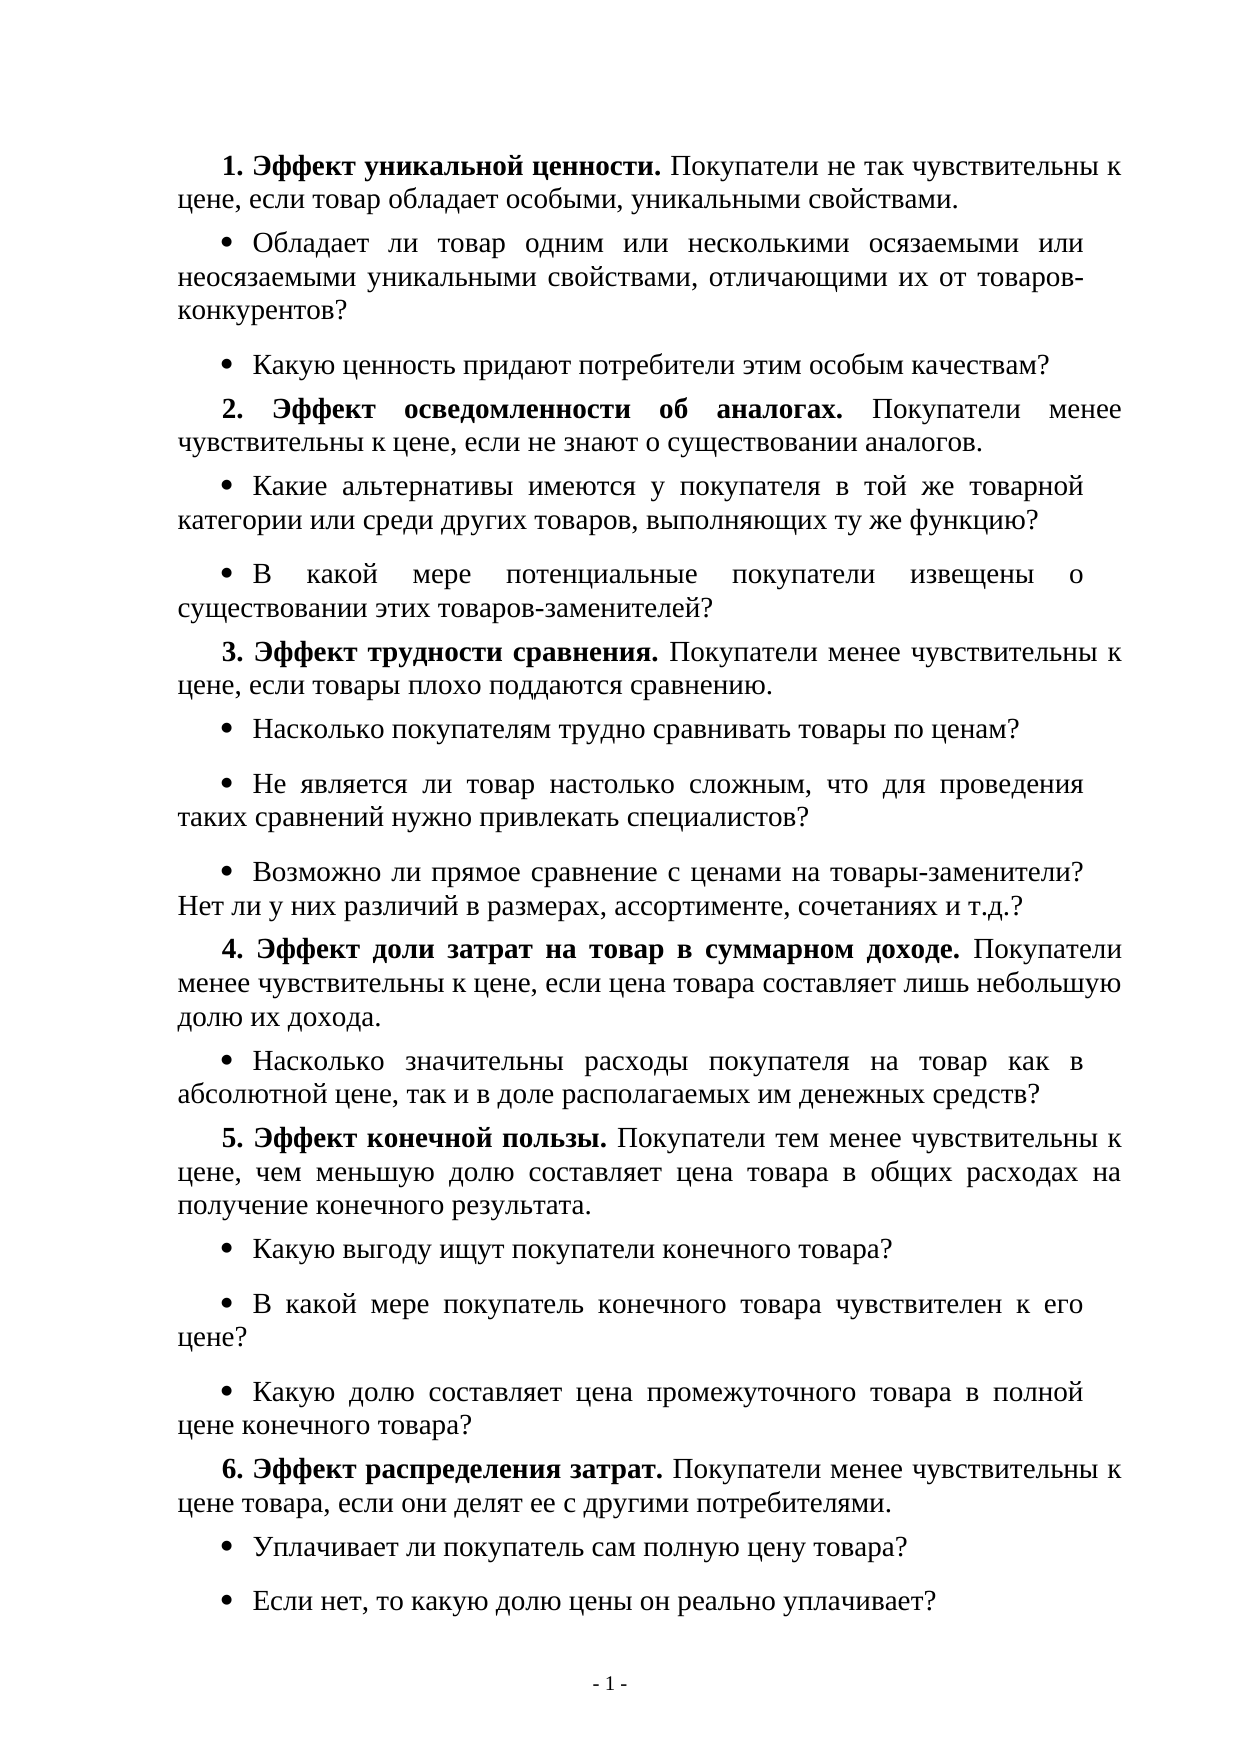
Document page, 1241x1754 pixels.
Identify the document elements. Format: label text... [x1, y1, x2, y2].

list Какую ценность придают потребители этим особым качествам? [177, 347, 1084, 380]
text 2. Эффект осведомленности об аналогах. Покупатели менее чувствительны к цене, если не знают о существовании аналогов. [177, 391, 1122, 458]
list Возможно ли прямое сравнение с ценами на товары-заменители? Нет ли у них различий в размерах, ассортименте, сочетаниях и т.д.? [177, 854, 1084, 921]
list Если нет, то какую долю цены он реально уплачивает? [177, 1583, 1084, 1617]
list Насколько покупателям трудно сравнивать товары по ценам? [177, 711, 1084, 745]
list Какую выгоду ищут покупатели конечного товара? [177, 1231, 1084, 1265]
list Какую долю составляет цена промежуточного товара в полной цене конечного товара? [177, 1374, 1084, 1441]
list Какие альтернативы имеются у покупателя в той же товарной категории или среди других товаров, выполняющих ту же функцию? [177, 468, 1084, 536]
text 3. Эффект трудности сравнения. Покупатели менее чувствительны к цене, если товары плохо поддаются сравнению. [177, 634, 1122, 701]
list Обладает ли товар одним или несколькими осязаемыми или неосязаемыми уникальными свойствами, отличающими их от товаров-конкурентов? [177, 225, 1084, 326]
text 1. Эффект уникальной ценности. Покупатели не так чувствительны к цене, если товар обладает особыми, уникальными свойствами. [177, 148, 1122, 215]
list Насколько значительны расходы покупателя на товар как в абсолютной цене, так и в доле располагаемых им денежных средств? [177, 1043, 1084, 1110]
text 6. Эффект распределения затрат. Покупатели менее чувствительны к цене товара, если они делят ее с другими потребителями. [177, 1451, 1122, 1518]
text 4. Эффект доли затрат на товар в суммарном доходе. Покупатели менее чувствительны к цене, если цена товара составляет лишь небольшую долю их дохода. [177, 932, 1122, 1032]
list Уплачивает ли покупатель сам полную цену товара? [177, 1529, 1084, 1562]
list В какой мере потенциальные покупатели извещены о существовании этих товаров-заменителей? [177, 556, 1084, 623]
list В какой мере покупатель конечного товара чувствителен к его цене? [177, 1286, 1084, 1353]
text 5. Эффект конечной пользы. Покупатели тем менее чувствительны к цене, чем меньшую долю составляет цена товара в общих расходах на получение конечного результата. [177, 1120, 1122, 1221]
list Не является ли товар настолько сложным, что для проведения таких сравнений нужно привлекать специалистов? [177, 766, 1084, 833]
